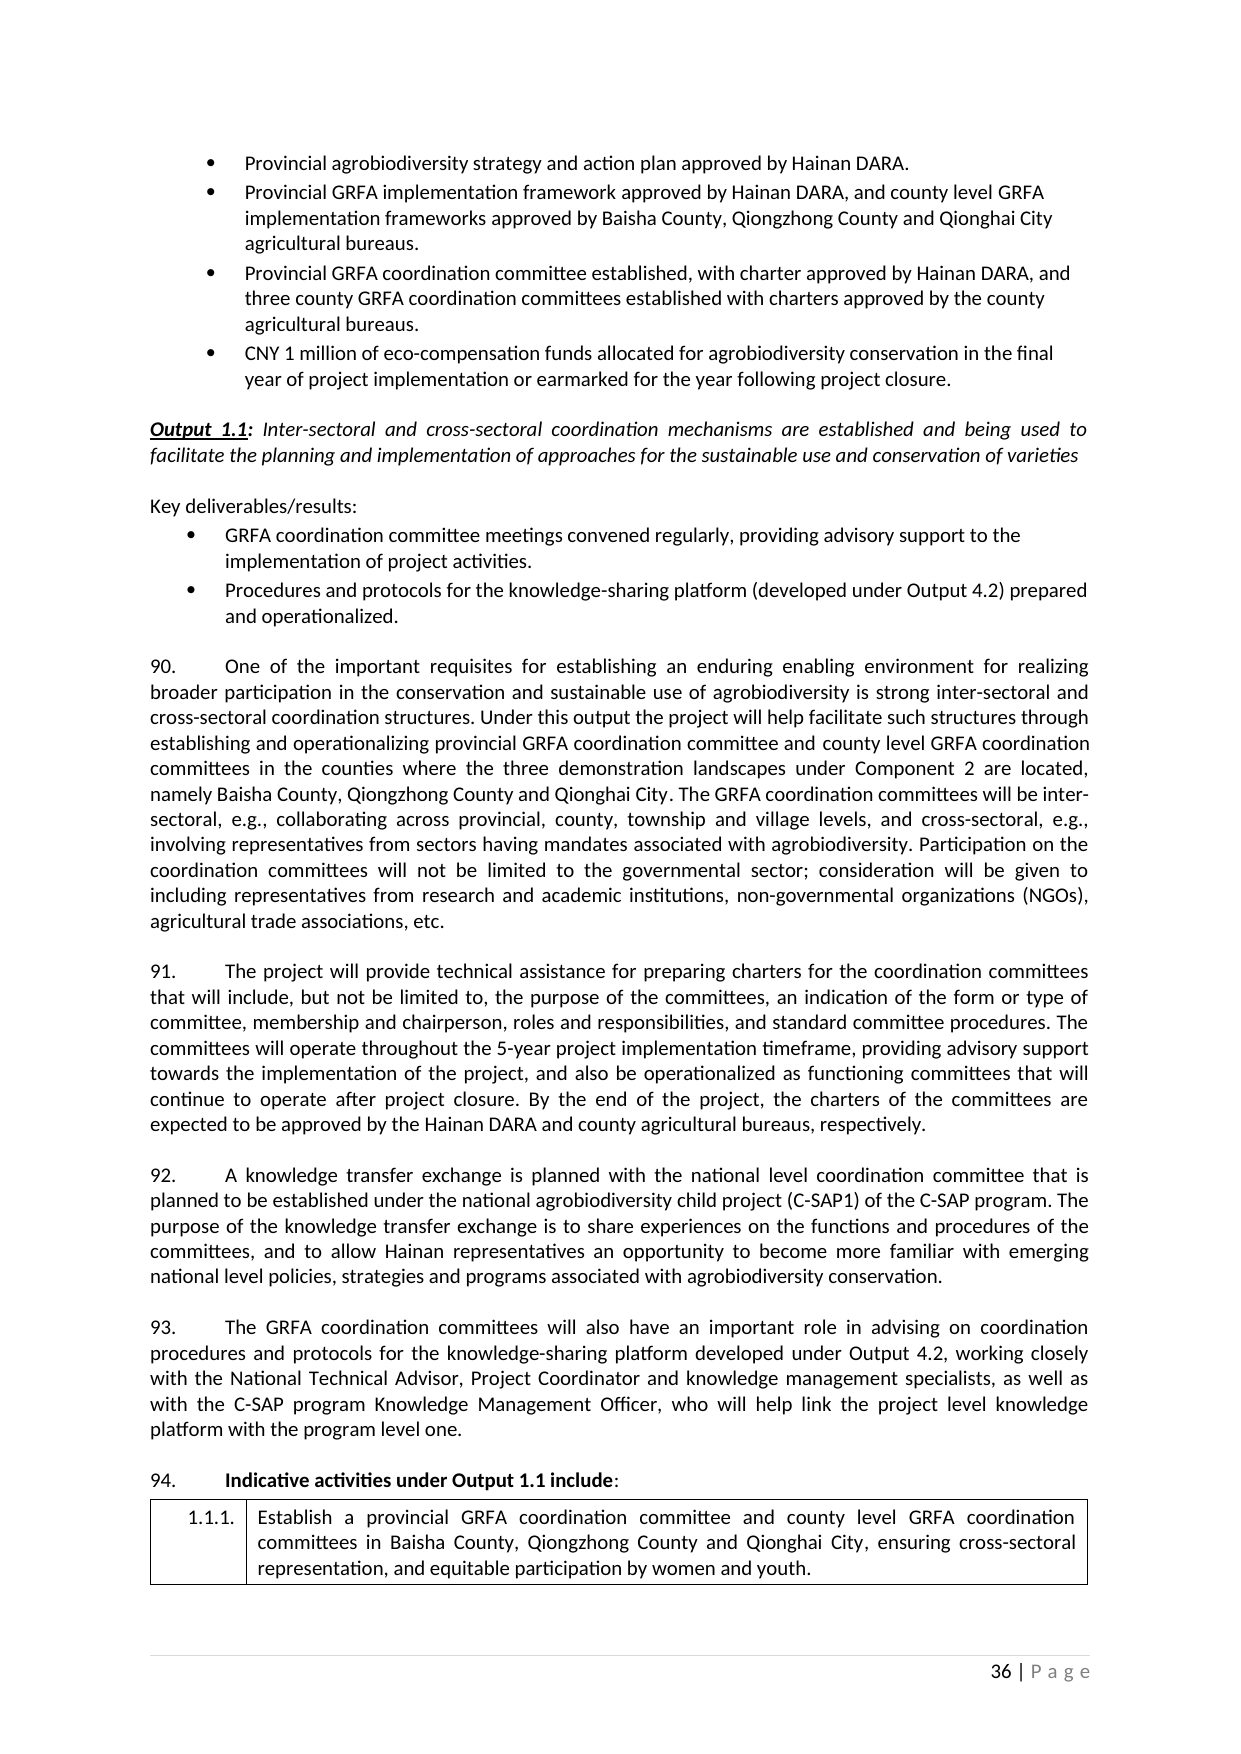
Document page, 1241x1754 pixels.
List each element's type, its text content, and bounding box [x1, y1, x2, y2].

table_header 1.1.1. [151, 1500, 246, 1584]
table_header Establish a provincial GRFA coordination committee and county level GRFA coordination committees in Baisha County, Qiongzhong County and Qionghai City, ensuring cross-sectoral representation, and equitable participation by women and youth. [247, 1500, 1087, 1584]
list Indicative activities under Output 1.1 include: [150, 1467, 1090, 1492]
list One of the important requisites for establishing an enduring enabling environment for realizing broader participation in the conservation and sustainable use of agrobiodiversity is strong inter-sectoral and cross-sectoral coordination structures. Under this output the project will help facilitate such structures through establishing and operationalizing provincial GRFA coordination committee and county level GRFA coordination committees in the counties where the three demonstration landscapes under Component 2 are located, namely Baisha County, Qiongzhong County and Qionghai City. The GRFA coordination committees will be inter-sectoral, e.g., collaborating across provincial, county, township and village levels, and cross-sectoral, e.g., involving representatives from sectors having mandates associated with agrobiodiversity. Participation on the coordination committees will not be limited to the governmental sector; consideration will be given to including representatives from research and academic institutions, non-governmental organizations (NGOs), agricultural trade associations, etc. [150, 654, 1090, 933]
text Output 1.1: Inter-sectoral and cross-sectoral coordination mechanisms are established and being used to facilitate the planning and implementation of approaches for the sustainable use and conservation of varieties [150, 417, 1090, 467]
list Provincial agrobiodiversity strategy and action plan approved by Hainan DARA. [207, 150, 1090, 175]
list Provincial GRFA coordination committee established, with charter approved by Hainan DARA, and three county GRFA coordination committees established with charters approved by the county agricultural bureaus. [207, 260, 1090, 336]
text Key deliverables/results: [150, 493, 1090, 518]
list The project will provide technical assistance for preparing charters for the coordination committees that will include, but not be limited to, the purpose of the committees, an indication of the form or type of committee, membership and chairperson, roles and responsibilities, and standard committee procedures. The committees will operate throughout the 5-year project implementation timeframe, providing advisory support towards the implementation of the project, and also be operationalized as functioning committees that will continue to operate after project closure. By the end of the project, the charters of the committees are expected to be approved by the Hainan DARA and county agricultural bureaus, respectively. [150, 959, 1090, 1137]
list A knowledge transfer exchange is planned with the national level coordination committee that is planned to be established under the national agrobiodiversity child project (C-SAP1) of the C-SAP program. The purpose of the knowledge transfer exchange is to share experiences on the functions and procedures of the committees, and to allow Hainan representatives an opportunity to become more familiar with emerging national level policies, strategies and programs associated with agrobiodiversity conservation. [150, 1162, 1090, 1289]
list CNY 1 million of eco-compensation funds allocated for agrobiodiversity conservation in the final year of project implementation or earmarked for the year following project closure. [207, 340, 1090, 391]
list The GRFA coordination committees will also have an important role in advising on coordination procedures and protocols for the knowledge-sharing platform developed under Output 4.2, working closely with the National Technical Advisor, Project Coordinator and knowledge management specialists, as well as with the C-SAP program Knowledge Management Officer, who will help link the project level knowledge platform with the program level one. [150, 1314, 1090, 1442]
list Procedures and protocols for the knowledge-sharing platform (developed under Output 4.2) prepared and operationalized. [187, 577, 1090, 628]
list GRFA coordination committee meetings convened regularly, providing advisory support to the implementation of project activities. [187, 522, 1090, 573]
list Provincial GRFA implementation framework approved by Hainan DARA, and county level GRFA implementation frameworks approved by Baisha County, Qiongzhong County and Qionghai City agricultural bureaus. [207, 179, 1090, 256]
